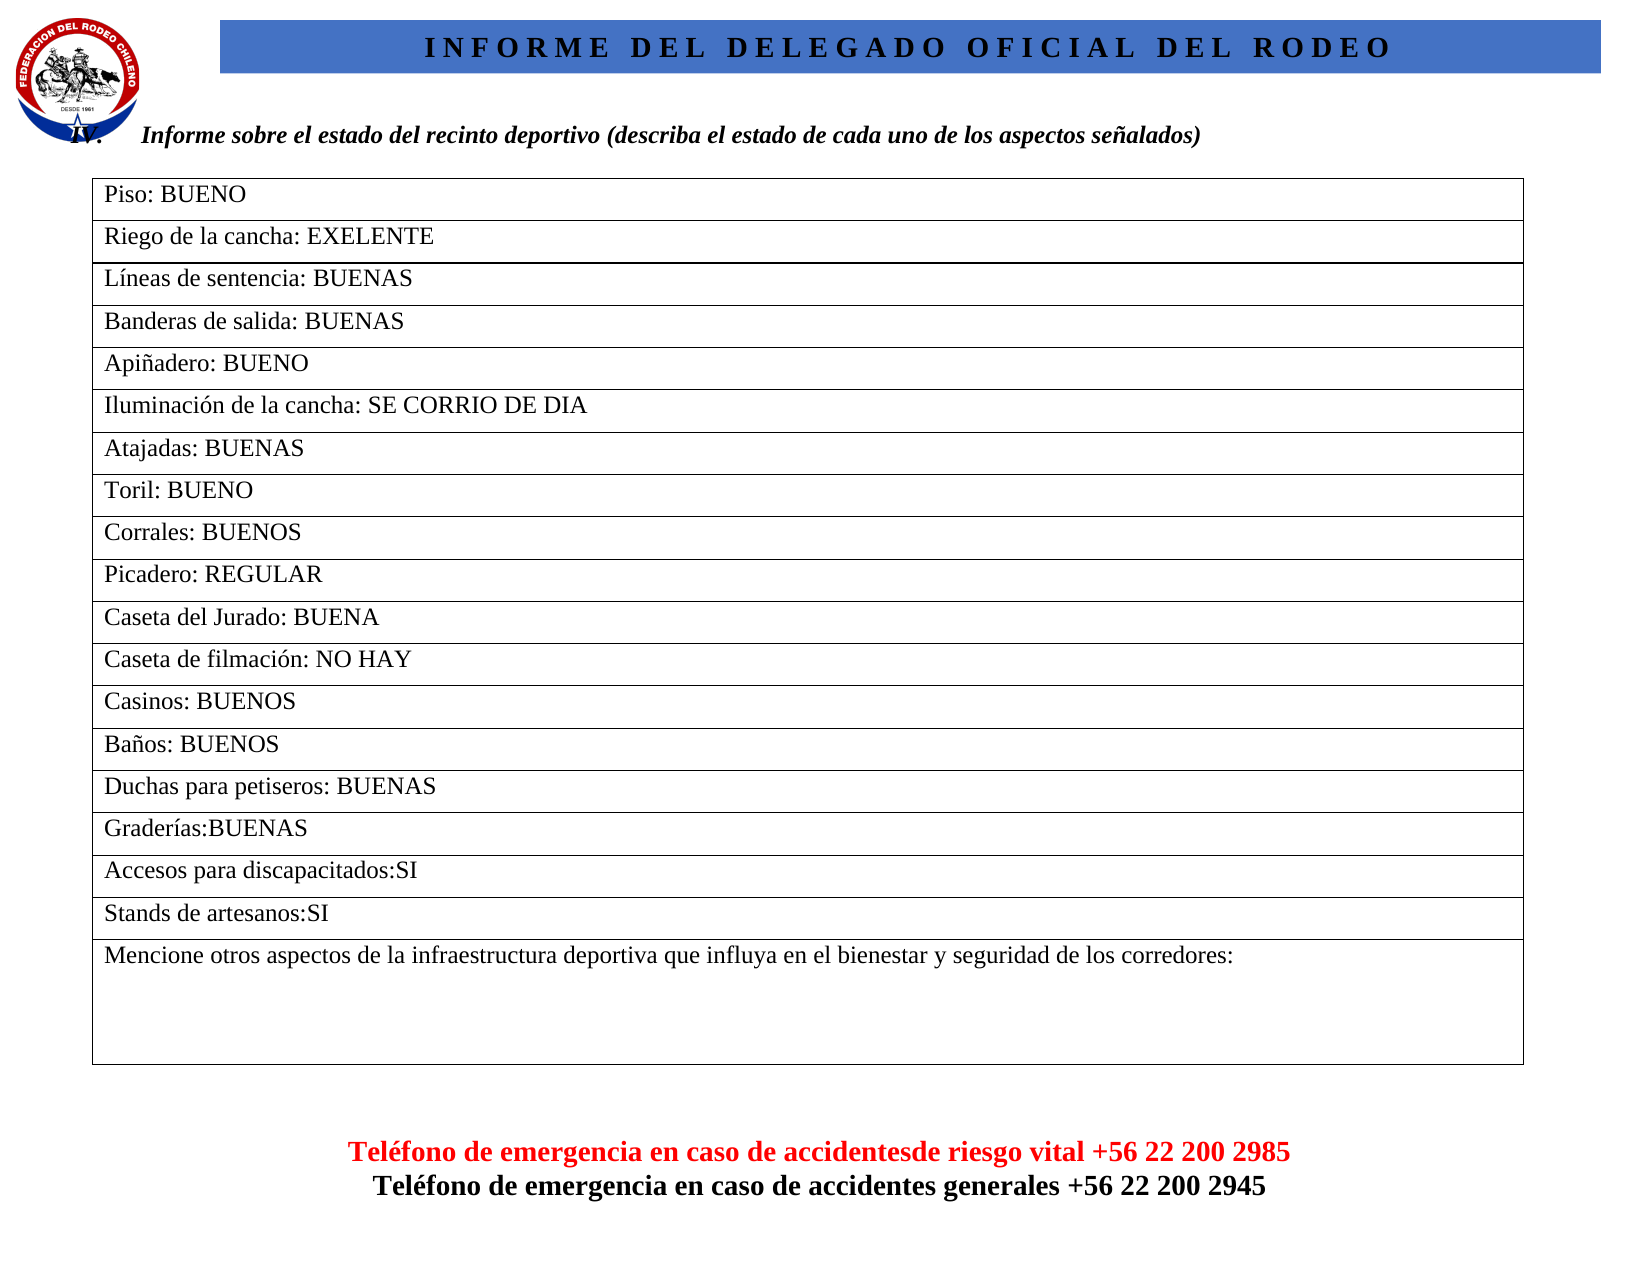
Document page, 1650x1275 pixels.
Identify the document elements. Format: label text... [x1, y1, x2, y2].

table_cell Caseta de filmación: NO HAY [93, 644, 1523, 685]
table_cell Picadero: REGULAR [93, 560, 1523, 601]
table_cell Mencione otros aspectos de la infraestructura deportiva que influya en el bienestar y seguridad de los corredores: [93, 940, 1523, 1064]
table_cell Stands de artesanos:SI [93, 898, 1523, 939]
list Informe sobre el estado del recinto deportivo (describa el estado de cada uno de los aspectos señalados) [103, 120, 1329, 149]
table_header Piso: BUENO [93, 179, 1523, 220]
table_cell Duchas para petiseros: BUENAS [93, 771, 1523, 812]
table_cell Graderías:BUENAS [93, 813, 1523, 854]
table_cell Apiñadero: BUENO [93, 348, 1523, 389]
table_cell Toril: BUENO [93, 475, 1523, 516]
table_cell Casinos: BUENOS [93, 686, 1523, 728]
table_cell Riego de la cancha: EXELENTE [93, 221, 1523, 262]
table_cell Baños: BUENOS [93, 729, 1523, 770]
picture [15, 18, 140, 142]
table_cell Banderas de salida: BUENAS [93, 306, 1523, 347]
table_cell Atajadas: BUENAS [93, 433, 1523, 474]
table_cell Accesos para discapacitados:SI [93, 856, 1523, 897]
table_cell Corrales: BUENOS [93, 517, 1523, 558]
table_cell Iluminación de la cancha: SE CORRIO DE DIA [93, 390, 1523, 432]
table_cell Líneas de sentencia: BUENAS [93, 264, 1523, 305]
table_cell Caseta del Jurado: BUENA [93, 602, 1523, 643]
